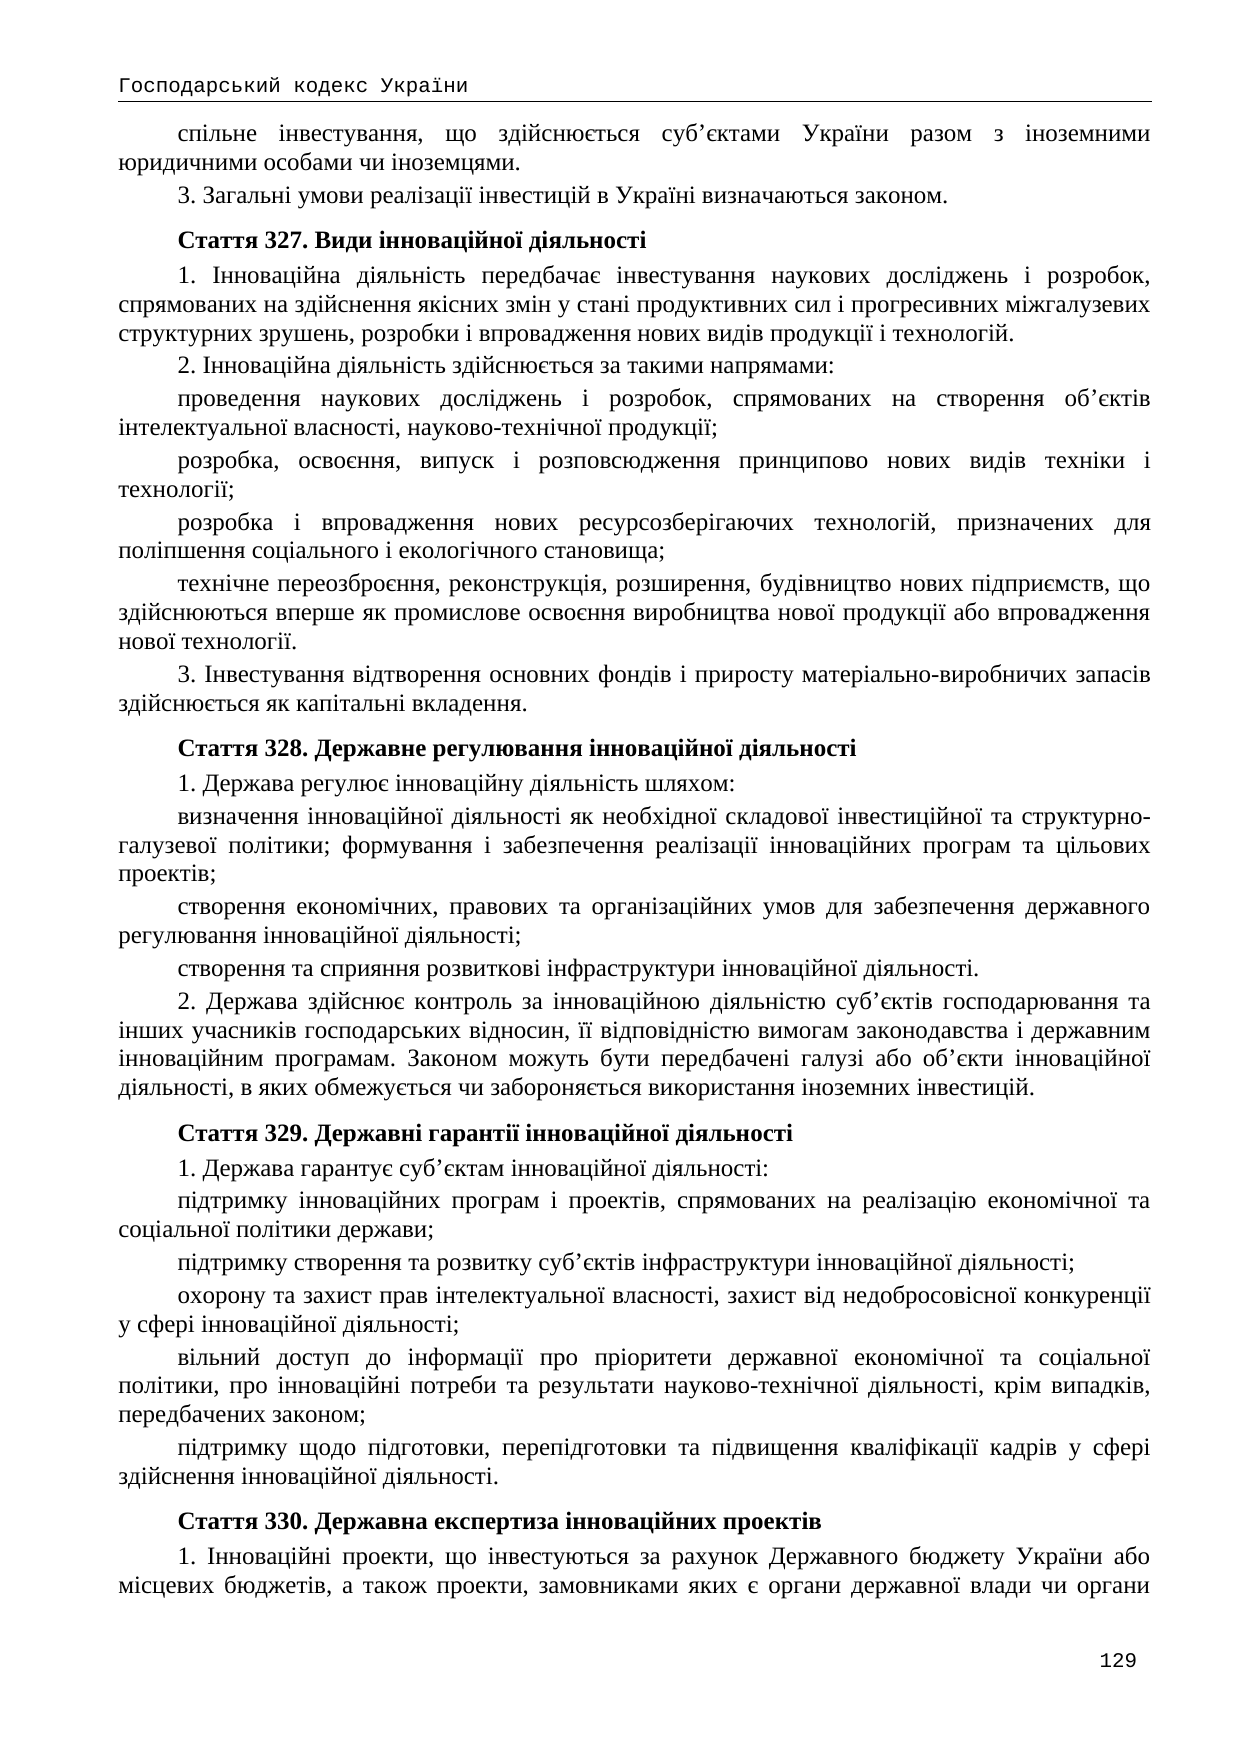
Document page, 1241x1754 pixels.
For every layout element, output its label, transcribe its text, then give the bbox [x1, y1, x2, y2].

text розробка і впровадження нових ресурсозберігаючих технологій, призначених для поліпшення соціального і екологічного становища; [118, 507, 1152, 564]
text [118, 1541, 1152, 1599]
text 1. Держава гарантує суб’єктам інноваційної діяльності: [118, 1153, 1152, 1181]
text визначення інноваційної діяльності як необхідної складової інвестиційної та структурно-галузевої політики; формування і забезпечення реалізації інноваційних програм та цільових проектів; [118, 801, 1152, 887]
text 3. Iнвестування відтворення основних фондів і приросту матеріально-виробничих запасів здійснюється як капітальні вкладення. [118, 659, 1152, 716]
text 1. Держава регулює інноваційну діяльність шляхом: [118, 768, 1152, 797]
text проведення наукових досліджень і розробок, спрямованих на створення об’єктів інтелектуальної власності, науково-технічної продукції; [118, 383, 1152, 441]
subtitle Стаття 328. Державне регулювання інноваційної діяльності [177, 733, 1152, 762]
text охорону та захист прав інтелектуальної власності, захист від недобросовісної конкуренції у сфері інноваційної діяльності; [118, 1280, 1152, 1338]
text 1. Iнноваційна діяльність передбачає інвестування наукових досліджень і розробок, спрямованих на здійснення якісних змін у стані продуктивних сил і прогресивних міжгалузевих структурних зрушень, розробки і впровадження нових видів продукції і технологій. [118, 260, 1152, 346]
text створення та сприяння розвиткові інфраструктури інноваційної діяльності. [118, 953, 1152, 982]
text 3. Загальні умови реалізації інвестицій в Україні визначаються законом. [118, 180, 1152, 208]
text розробка, освоєння, випуск і розповсюдження принципово нових видів техніки і технології; [118, 445, 1152, 503]
text 2. Держава здійснює контроль за інноваційною діяльністю суб’єктів господарювання та інших учасників господарських відносин, її відповідністю вимогам законодавства і державним інноваційним програмам. Законом можуть бути передбачені галузі або об’єкти інноваційної діяльності, в яких обмежується чи забороняється використання іноземних інвестицій. [118, 986, 1152, 1101]
text підтримку створення та розвитку суб’єктів інфраструктури інноваційної діяльності; [118, 1247, 1152, 1276]
text створення економічних, правових та організаційних умов для забезпечення державного регулювання інноваційної діяльності; [118, 891, 1152, 949]
text підтримку щодо підготовки, перепідготовки та підвищення кваліфікації кадрів у сфері здійснення інноваційної діяльності. [118, 1432, 1152, 1490]
text підтримку інноваційних програм і проектів, спрямованих на реалізацію економічної та соціальної політики держави; [118, 1186, 1152, 1243]
subtitle Стаття 327. Види інноваційної діяльності [177, 225, 1152, 254]
text вільний доступ до інформації про пріоритети державної економічної та соціальної політики, про інноваційні потреби та результати науково-технічної діяльності, крім випадків, передбачених законом; [118, 1342, 1152, 1428]
text 2. Iнноваційна діяльність здійснюється за такими напрямами: [118, 351, 1152, 379]
subtitle Стаття 329. Державні гарантії інноваційної діяльності [177, 1118, 1152, 1146]
text спільне інвестування, що здійснюється суб’єктами України разом з іноземними юридичними особами чи іноземцями. [118, 118, 1152, 176]
subtitle Стаття 330. Державна експертиза інноваційних проектів [177, 1506, 1152, 1535]
text технічне переозброєння, реконструкція, розширення, будівництво нових підприємств, що здійснюються вперше як промислове освоєння виробництва нової продукції або впровадження нової технології. [118, 568, 1152, 655]
